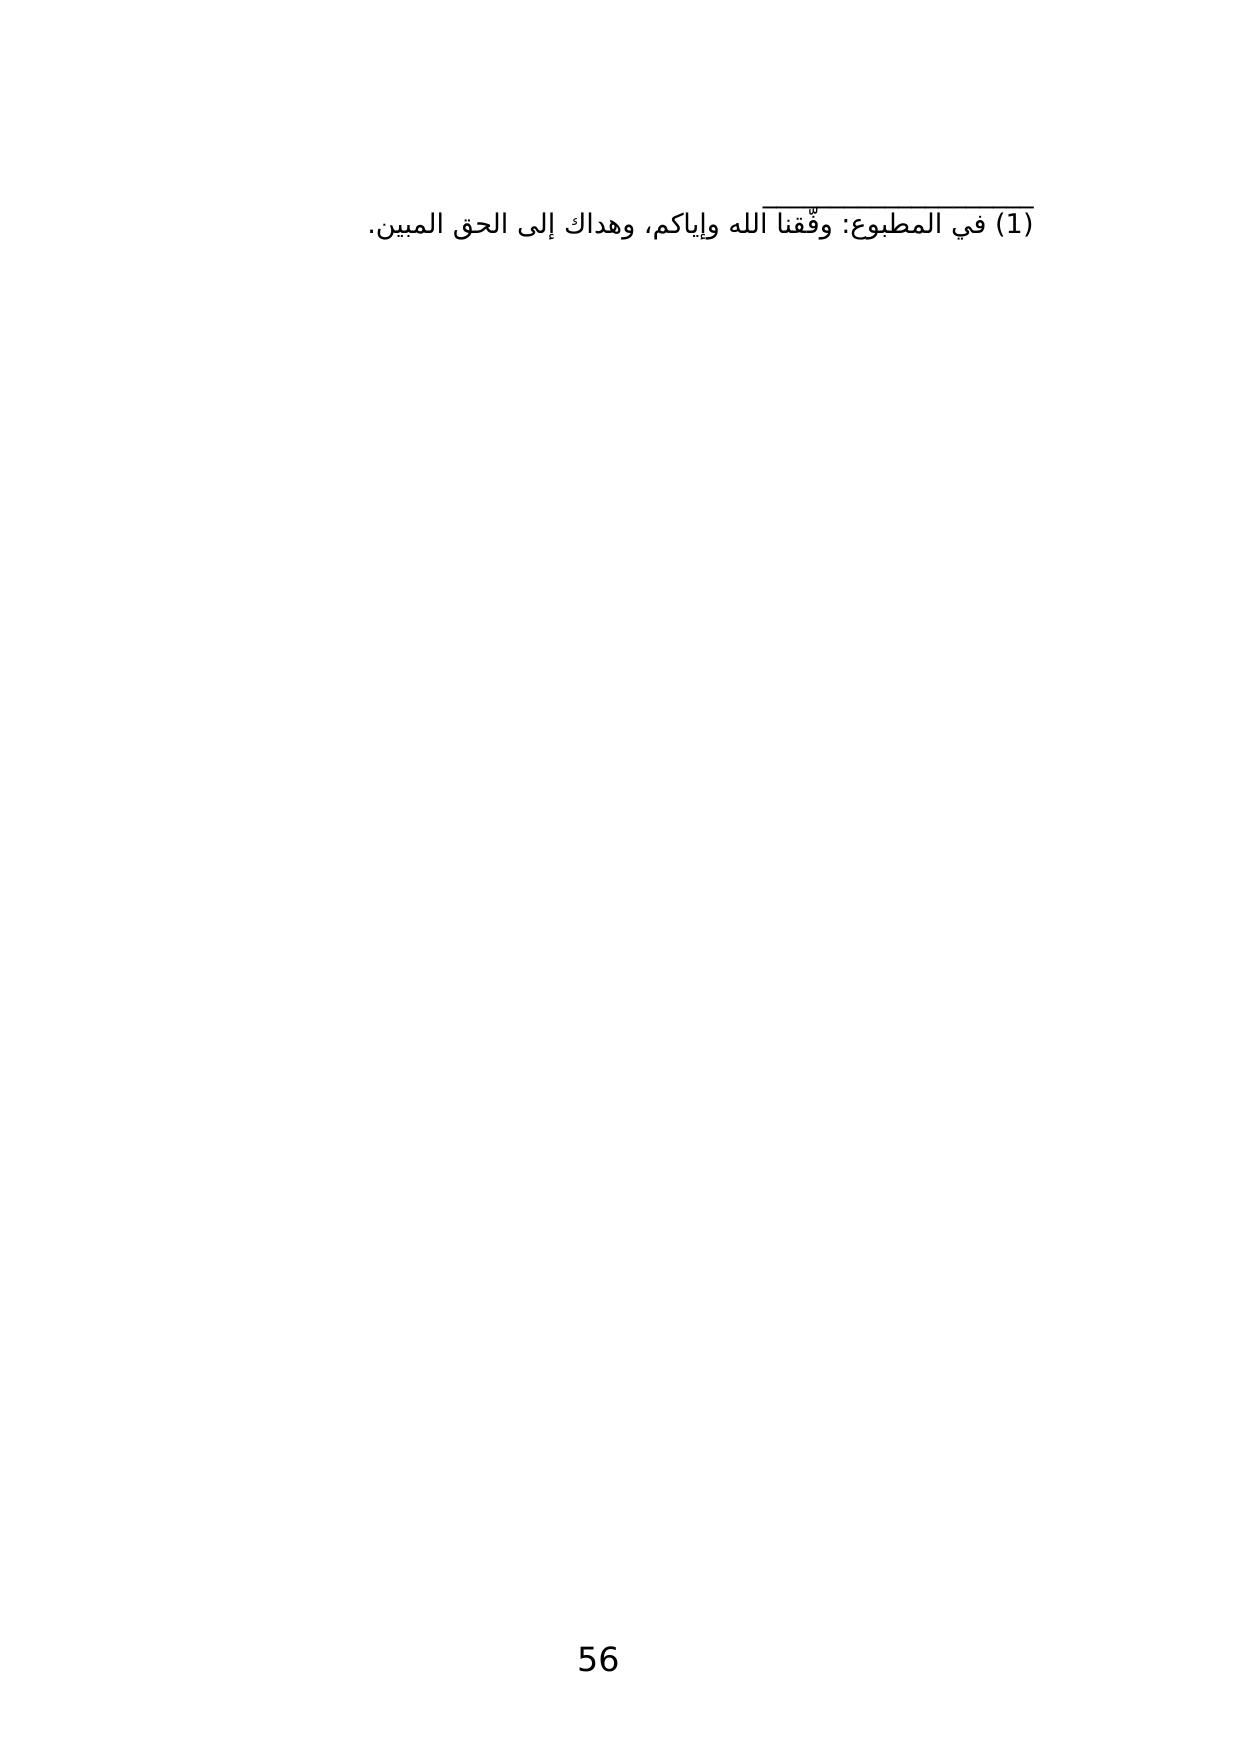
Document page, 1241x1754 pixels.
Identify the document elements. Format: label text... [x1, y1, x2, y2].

text ____________________ [222, 177, 1033, 209]
text (1) في المطبوع: وفّقنا الله وإياكم، وهداك إلى الحق المبين. [222, 209, 1033, 240]
